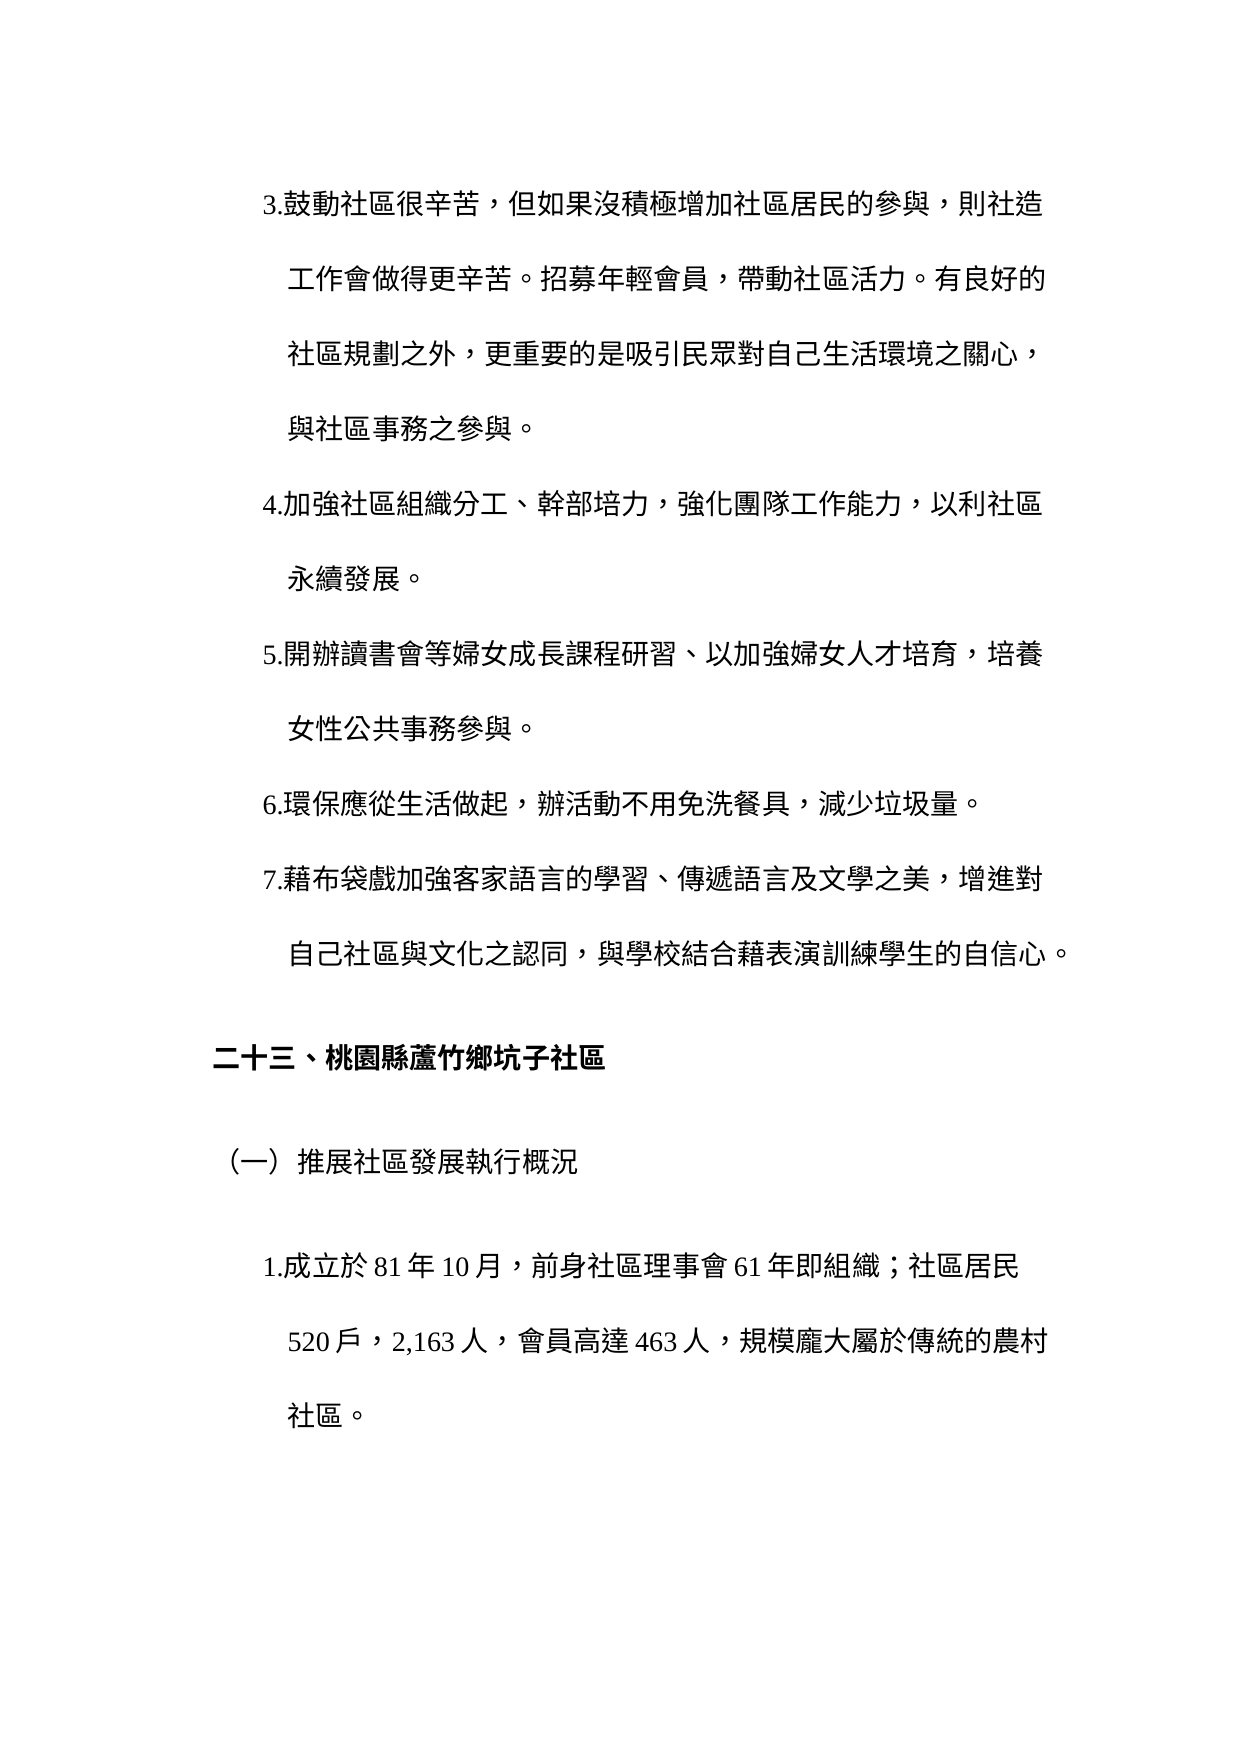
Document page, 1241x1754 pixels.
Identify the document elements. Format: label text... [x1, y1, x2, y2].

text 5.開辦讀書會等婦女成長課程研習、以加強婦女人才培育，培養女性公共事務參與。 [262, 614, 1053, 764]
text 6.環保應從生活做起，辦活動不用免洗餐具，減少垃圾量。 [262, 764, 1053, 839]
text 4.加強社區組織分工、幹部培力，強化團隊工作能力，以利社區永續發展。 [262, 464, 1053, 614]
text 1.成立於81年10月，前身社區理事會61年即組織；社區居民520戶，2,163人，會員高達463人，規模龐大屬於傳統的農村社區。 [262, 1227, 1053, 1452]
text 7.藉布袋戲加強客家語言的學習、傳遞語言及文學之美，增進對自己社區與文化之認同，與學校結合藉表演訓練學生的自信心。 [262, 839, 1053, 989]
text 3.鼓動社區很辛苦，但如果沒積極增加社區居民的參與，則社造工作會做得更辛苦。招募年輕會員，帶動社區活力。有良好的社區規劃之外，更重要的是吸引民眾對自己生活環境之關心，與社區事務之參與。 [262, 164, 1053, 464]
text （一）推展社區發展執行概況 [187, 1123, 978, 1198]
text 二十三、桃園縣蘆竹鄉坑子社區 [187, 1019, 978, 1094]
